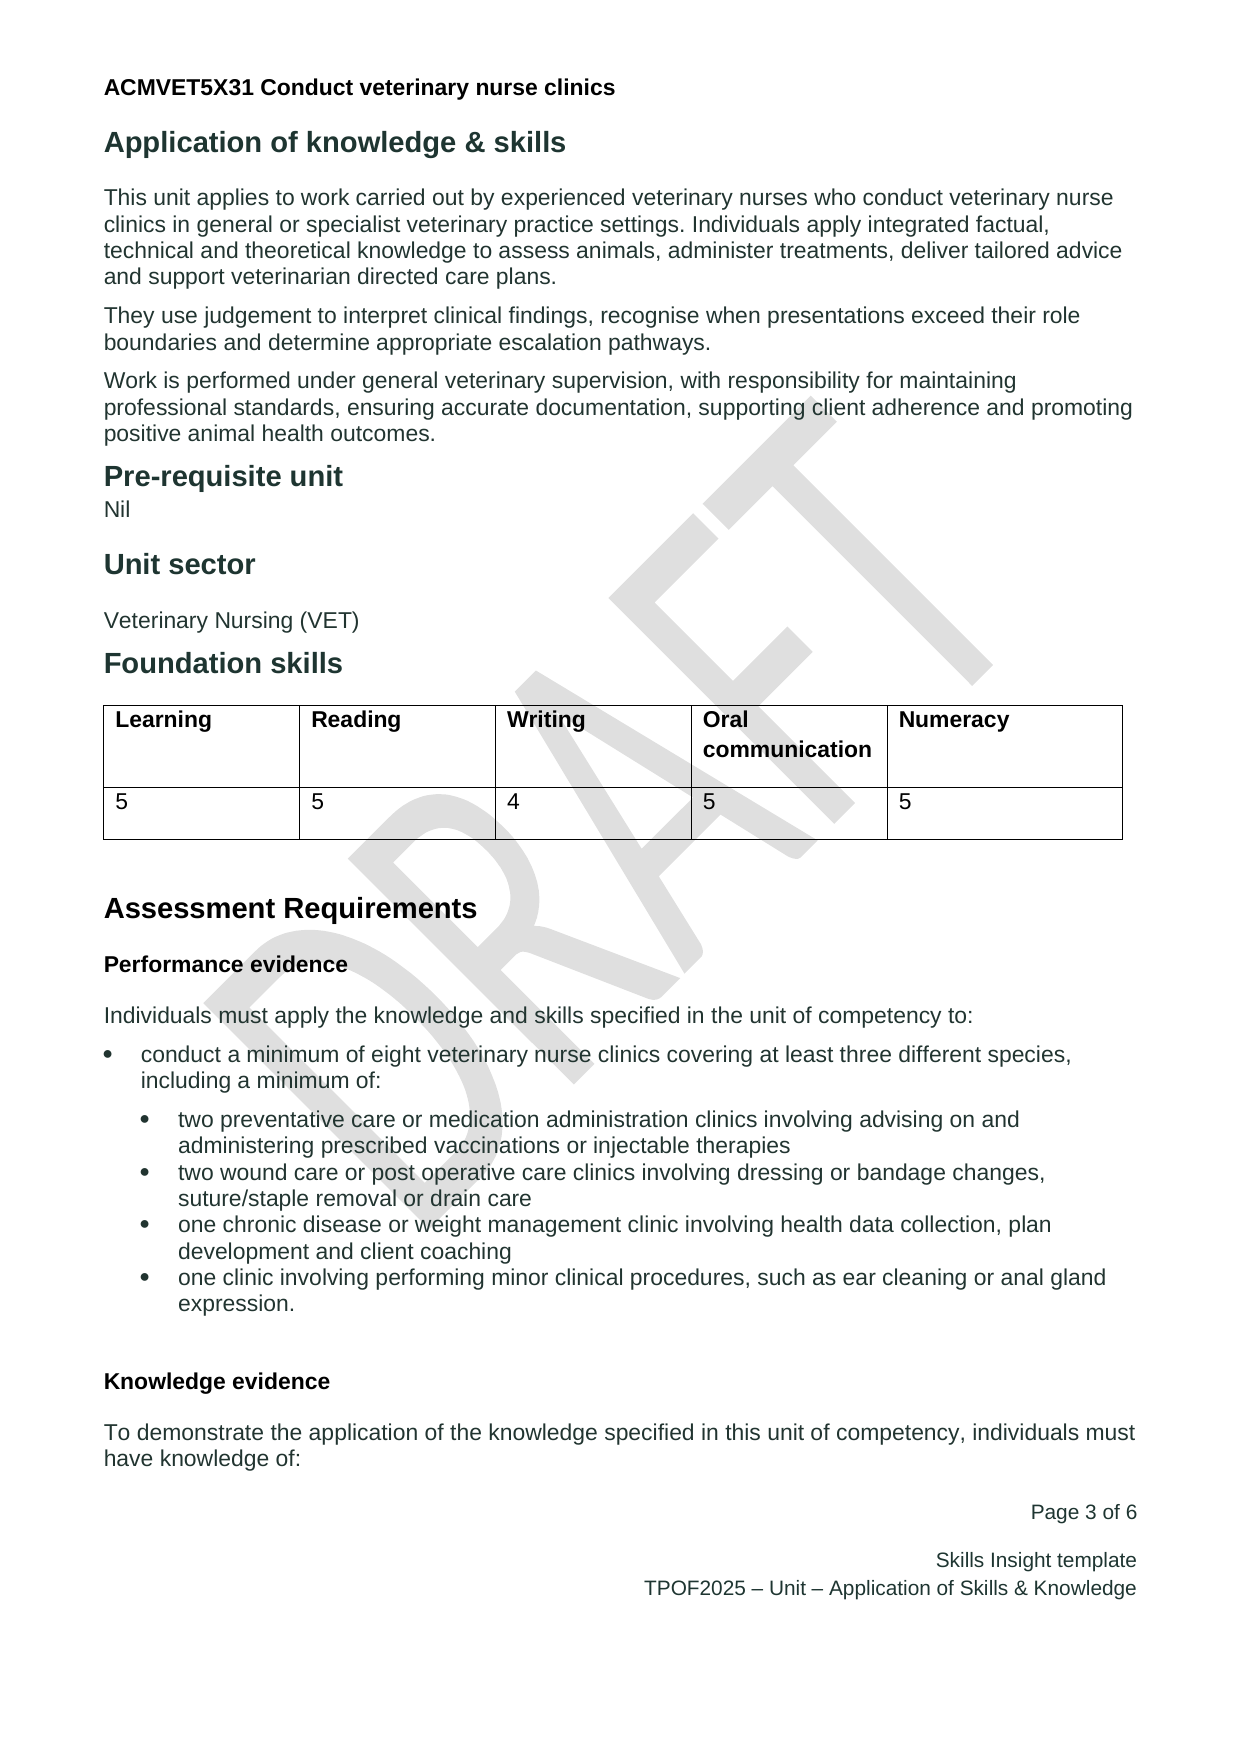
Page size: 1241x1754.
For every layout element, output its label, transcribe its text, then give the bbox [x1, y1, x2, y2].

table_cell 5 [888, 788, 1122, 839]
list one clinic involving performing minor clinical procedures, such as ear cleaning or anal gland expression. [141, 1264, 1137, 1317]
list two preventative care or medication administration clinics involving advising on and administering prescribed vaccinations or injectable therapies [141, 1106, 1137, 1159]
table_cell 4 [496, 788, 691, 839]
subtitle Application of knowledge & skills [103, 125, 1137, 158]
table_header Writing [496, 706, 691, 787]
text Performance evidence [103, 951, 1137, 977]
table_cell 5 [104, 788, 299, 839]
text Knowledge evidence [103, 1368, 1137, 1394]
table_header Numeracy [888, 706, 1122, 787]
text Work is performed under general veterinary supervision, with responsibility for maintaining professional standards, ensuring accurate documentation, supporting client adherence and promoting positive animal health outcomes. [103, 367, 1137, 446]
text Individuals must apply the knowledge and skills specified in the unit of competency to: [103, 1002, 1137, 1028]
table_header Oral communication [692, 706, 887, 787]
table_cell 5 [300, 788, 495, 839]
text This unit applies to work carried out by experienced veterinary nurses who conduct veterinary nurse clinics in general or specialist veterinary practice settings. Individuals apply integrated factual, technical and theoretical knowledge to assess animals, administer treatments, deliver tailored advice and support veterinarian directed care plans. [103, 184, 1137, 290]
text Assessment Requirements [103, 891, 1137, 925]
subtitle Pre-requisite unit Nil [103, 459, 1137, 523]
list conduct a minimum of eight veterinary nurse clinics covering at least three different species, including a minimum of: [103, 1041, 1137, 1093]
table_header Learning [104, 706, 299, 787]
text Veterinary Nursing (VET) [103, 607, 1137, 633]
text To demonstrate the application of the knowledge specified in this unit of competency, individuals must have knowledge of: [103, 1419, 1137, 1472]
table_header Reading [300, 706, 495, 787]
subtitle Unit sector [103, 547, 1137, 581]
table_cell 5 [692, 788, 887, 839]
list one chronic disease or weight management clinic involving health data collection, plan development and client coaching [141, 1211, 1137, 1264]
subtitle Foundation skills [103, 646, 1137, 679]
text They use judgement to interpret clinical findings, recognise when presentations exceed their role boundaries and determine appropriate escalation pathways. [103, 302, 1137, 355]
list two wound care or post operative care clinics involving dressing or bandage changes, suture/staple removal or drain care [141, 1159, 1137, 1211]
